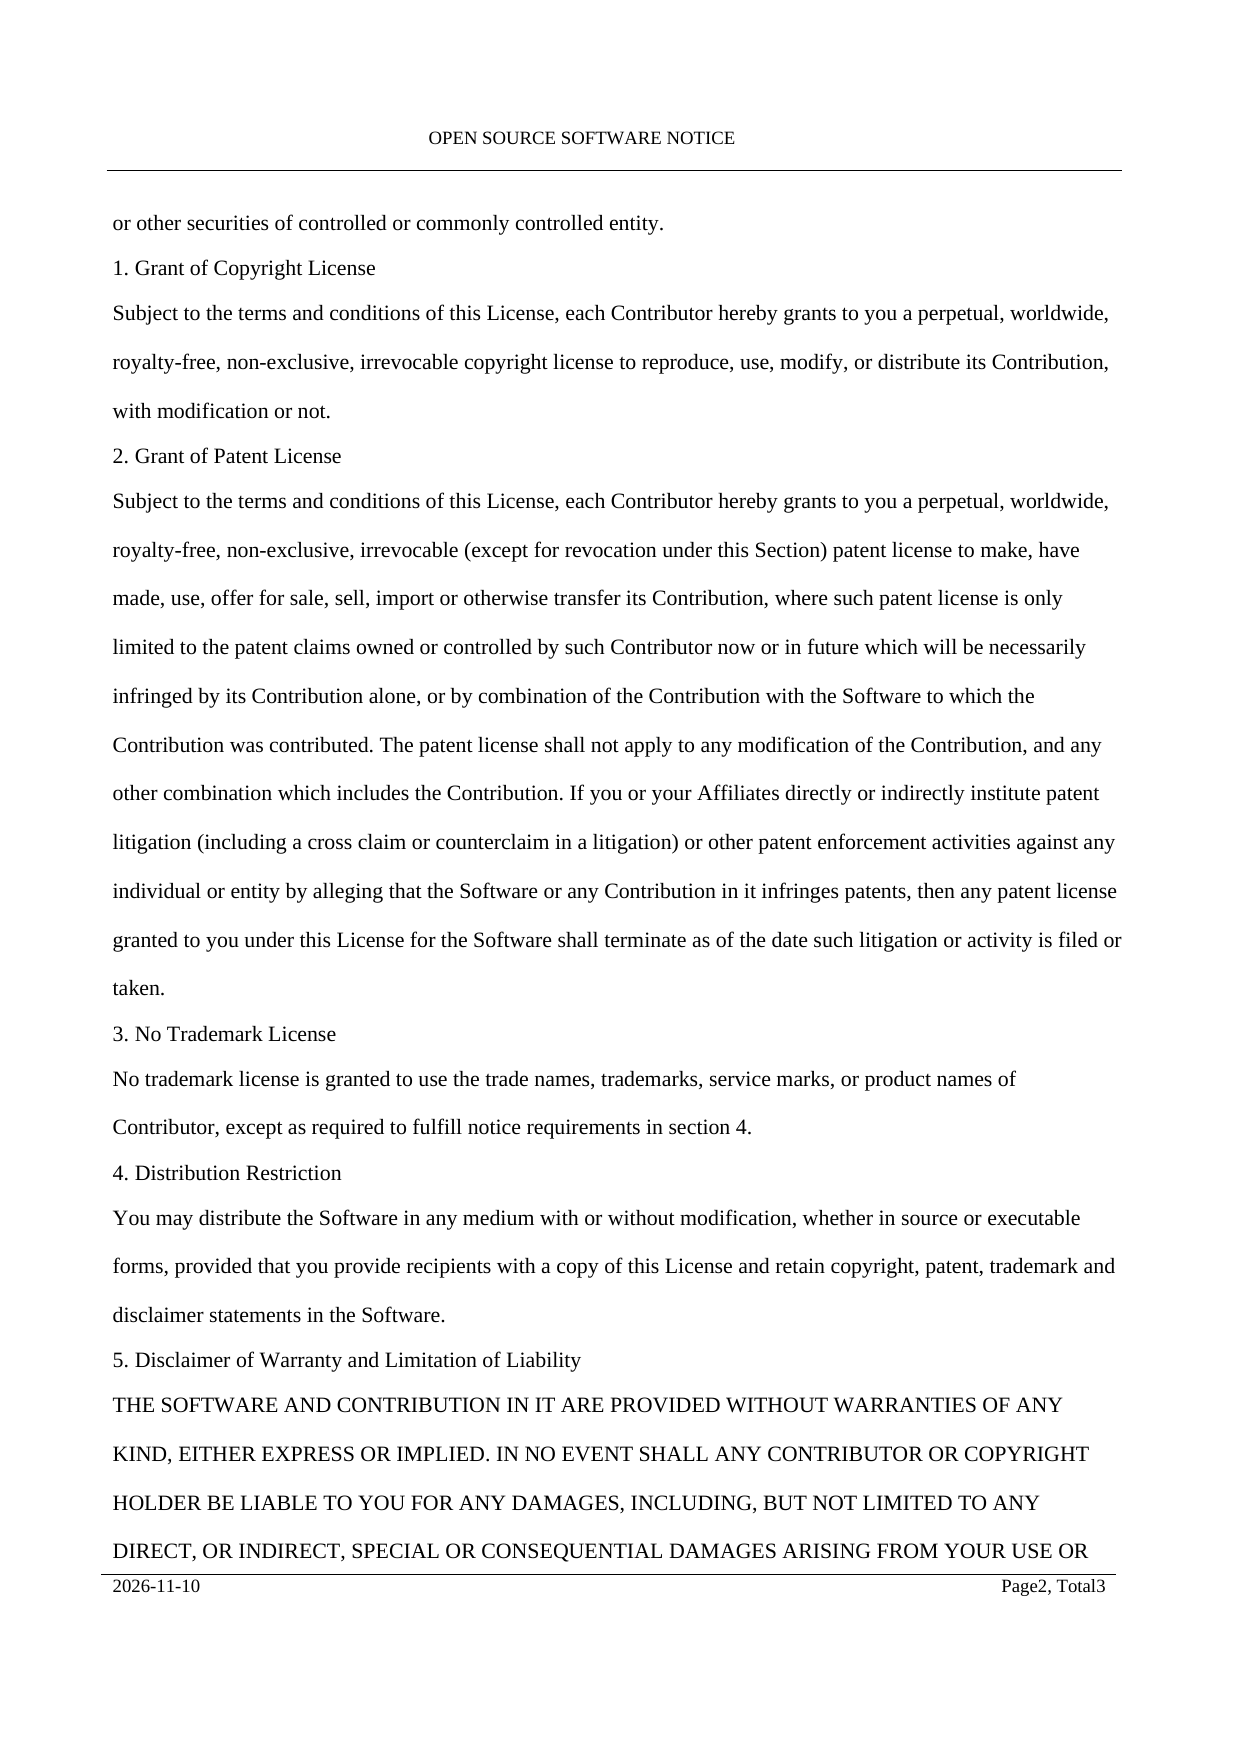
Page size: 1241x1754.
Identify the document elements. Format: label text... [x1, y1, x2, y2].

text 4. Distribution Restriction [112, 1156, 1128, 1188]
text Subject to the terms and conditions of this License, each Contributor hereby grants to you a perpetual, worldwide, royalty-free, non-exclusive, irrevocable copyright license to reproduce, use, modify, or distribute its Contribution, with modification or not. [112, 297, 1128, 427]
text Subject to the terms and conditions of this License, each Contributor hereby grants to you a perpetual, worldwide, royalty-free, non-exclusive, irrevocable (except for revocation under this Section) patent license to make, have made, use, offer for sale, sell, import or otherwise transfer its Contribution, where such patent license is only limited to the patent claims owned or controlled by such Contributor now or in future which will be necessarily infringed by its Contribution alone, or by combination of the Contribution with the Software to which the Contribution was contributed. The patent license shall not apply to any modification of the Contribution, and any other combination which includes the Contribution. If you or your Affiliates directly or indirectly institute patent litigation (including a cross claim or counterclaim in a litigation) or other patent enforcement activities against any individual or entity by alleging that the Software or any Contribution in it infringes patents, then any patent license granted to you under this License for the Software shall terminate as of the date such litigation or activity is filed or taken. [112, 484, 1128, 1004]
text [112, 1389, 1128, 1567]
text 5. Disclaimer of Warranty and Limitation of Liability [112, 1343, 1128, 1376]
text No trademark license is granted to use the trade names, trademarks, service marks, or product names of Contributor, except as required to fulfill notice requirements in section 4. [112, 1062, 1128, 1143]
text You may distribute the Software in any medium with or without modification, whether in source or executable forms, provided that you provide recipients with a copy of this License and retain copyright, patent, trademark and disclaimer statements in the Software. [112, 1201, 1128, 1331]
text 1. Grant of Copyright License [112, 251, 1128, 284]
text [112, 206, 1128, 239]
text 2. Grant of Patent License [112, 439, 1128, 472]
text 3. No Trademark License [112, 1017, 1128, 1049]
